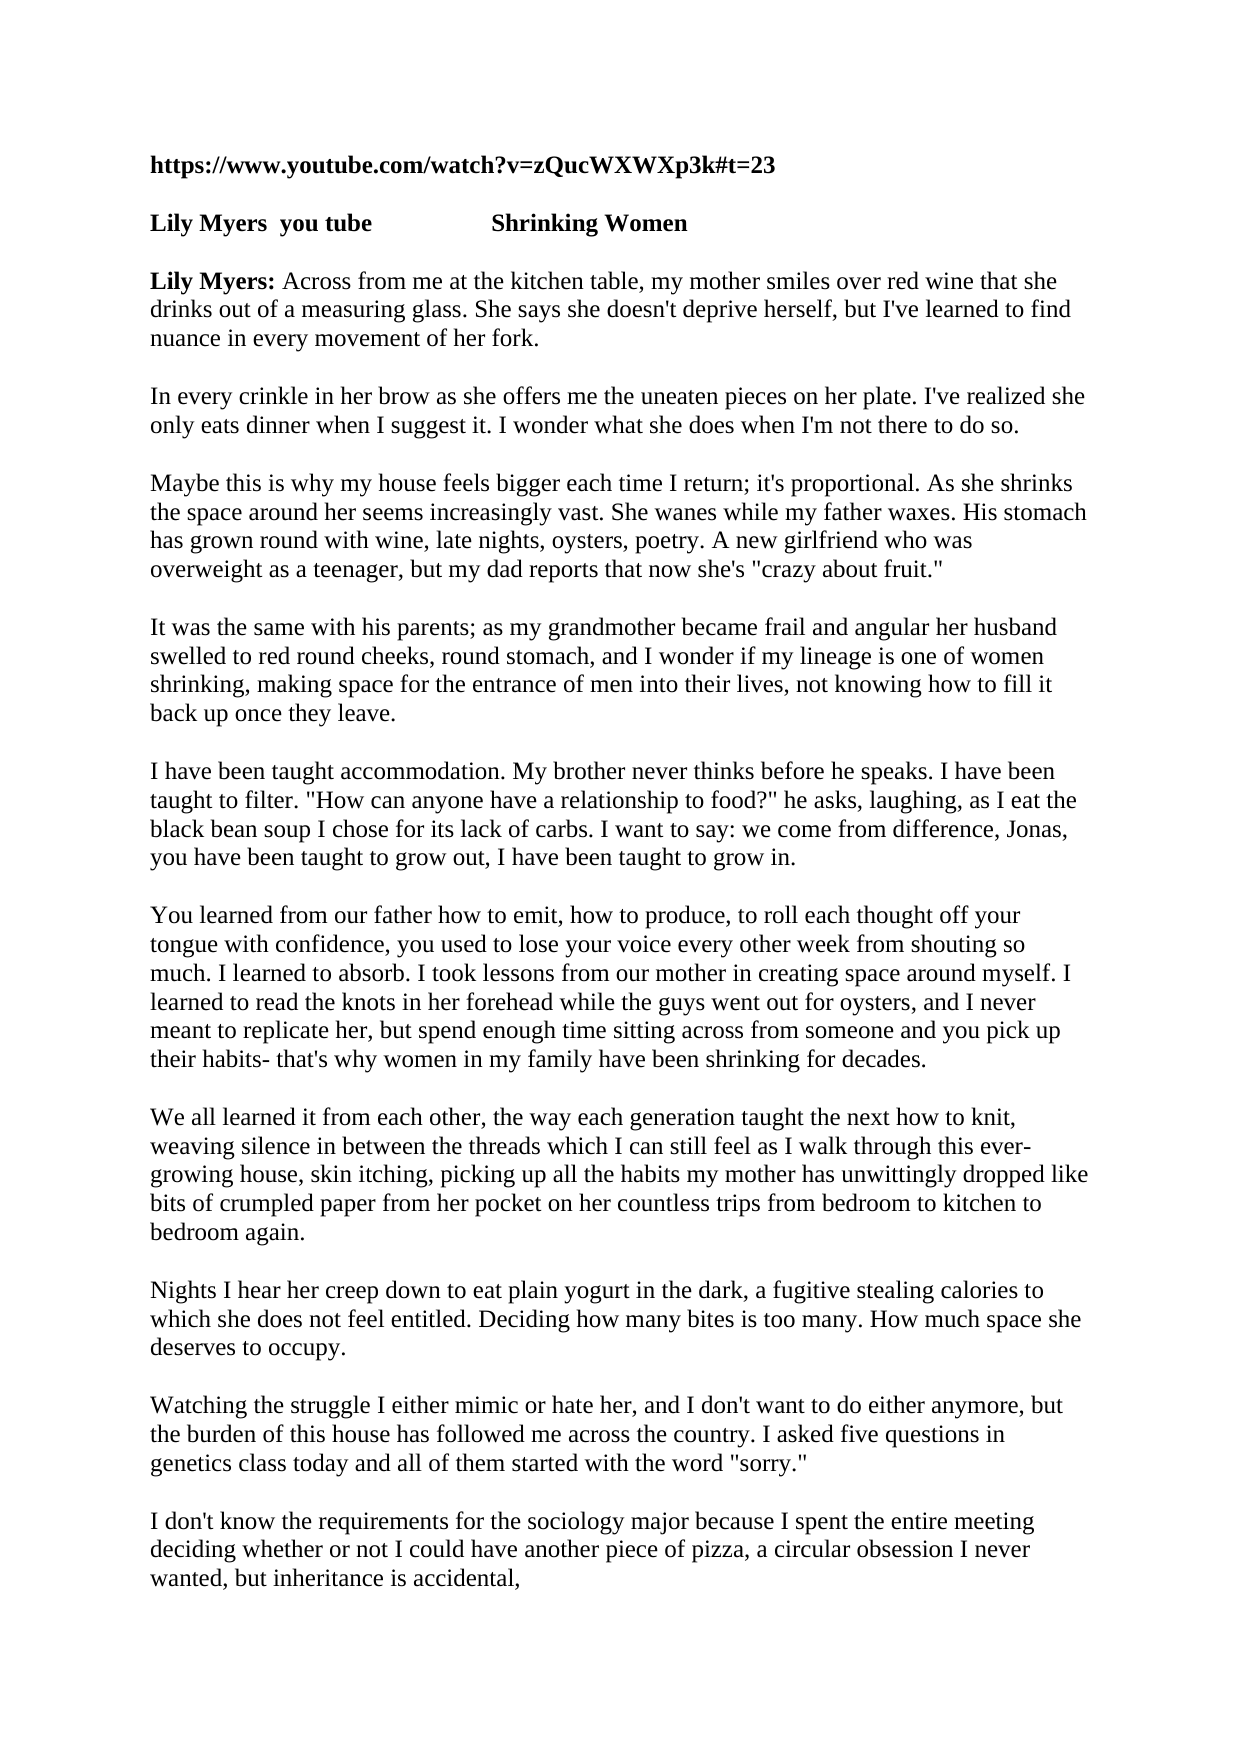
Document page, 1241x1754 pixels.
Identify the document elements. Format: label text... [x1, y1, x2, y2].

text We all learned it from each other, the way each generation taught the next how to knit, weaving silence in between the threads which I can still feel as I walk through this ever-growing house, skin itching, picking up all the habits my mother has unwittingly dropped like bits of crumpled paper from her pocket on her countless trips from bedroom to kitchen to bedroom again. [150, 1102, 1090, 1246]
text I don't know the requirements for the sociology major because I spent the entire meeting deciding whether or not I could have another piece of pizza, a circular obsession I never wanted, but inheritance is accidental, [150, 1506, 1090, 1592]
text It was the same with his parents; as my grandmother became frail and angular her husband swelled to red round cheeks, round stomach, and I wonder if my lineage is one of women shrinking, making space for the entrance of men into their lives, not knowing how to fill it back up once they leave. [150, 612, 1090, 727]
text You learned from our father how to emit, how to produce, to roll each thought off your tongue with confidence, you used to lose your voice every other week from shouting so much. I learned to absorb. I took lessons from our mother in creating space around myself. I learned to read the knots in her forehead while the guys went out for oysters, and I never meant to replicate her, but spend enough time sitting across from someone and you pick up their habits- that's why women in my family have been shrinking for decades. [150, 900, 1090, 1073]
text Nights I hear her creep down to eat plain yogurt in the dark, a fugitive stealing calories to which she does not feel entitled. Deciding how many bites is too many. How much space she deserves to occupy. [150, 1275, 1090, 1361]
text Lily Myers you tube Shrinking Women [150, 208, 1090, 237]
text I have been taught accommodation. My brother never thinks before he speaks. I have been taught to filter. "How can anyone have a relationship to food?" he asks, laughing, as I eat the black bean soup I chose for its lack of carbs. I want to say: we come from difference, Jonas, you have been taught to grow out, I have been taught to grow in. [150, 756, 1090, 871]
text In every crinkle in her brow as she offers me the uneaten pieces on her plate. I've realized she only eats dinner when I suggest it. I wonder what she does when I'm not there to do so. [150, 381, 1090, 439]
text https://www.youtube.com/watch?v=zQucWXWXp3k#t=23 [150, 150, 1090, 179]
text Maybe this is why my house feels bigger each time I return; it's proportional. As she shrinks the space around her seems increasingly vast. She wanes while my father waxes. His stomach has grown round with wine, late nights, oysters, poetry. A new girlfriend who was overweight as a teenager, but my dad reports that now she's "crazy about fruit." [150, 468, 1090, 583]
text Lily Myers: Across from me at the kitchen table, my mother smiles over red wine that she drinks out of a measuring glass. She says she doesn't deprive herself, but I've learned to find nuance in every movement of her fork. [150, 266, 1090, 352]
text Watching the struggle I either mimic or hate her, and I don't want to do either anymore, but the burden of this house has followed me across the country. I asked five questions in genetics class today and all of them started with the word "sorry." [150, 1390, 1090, 1477]
